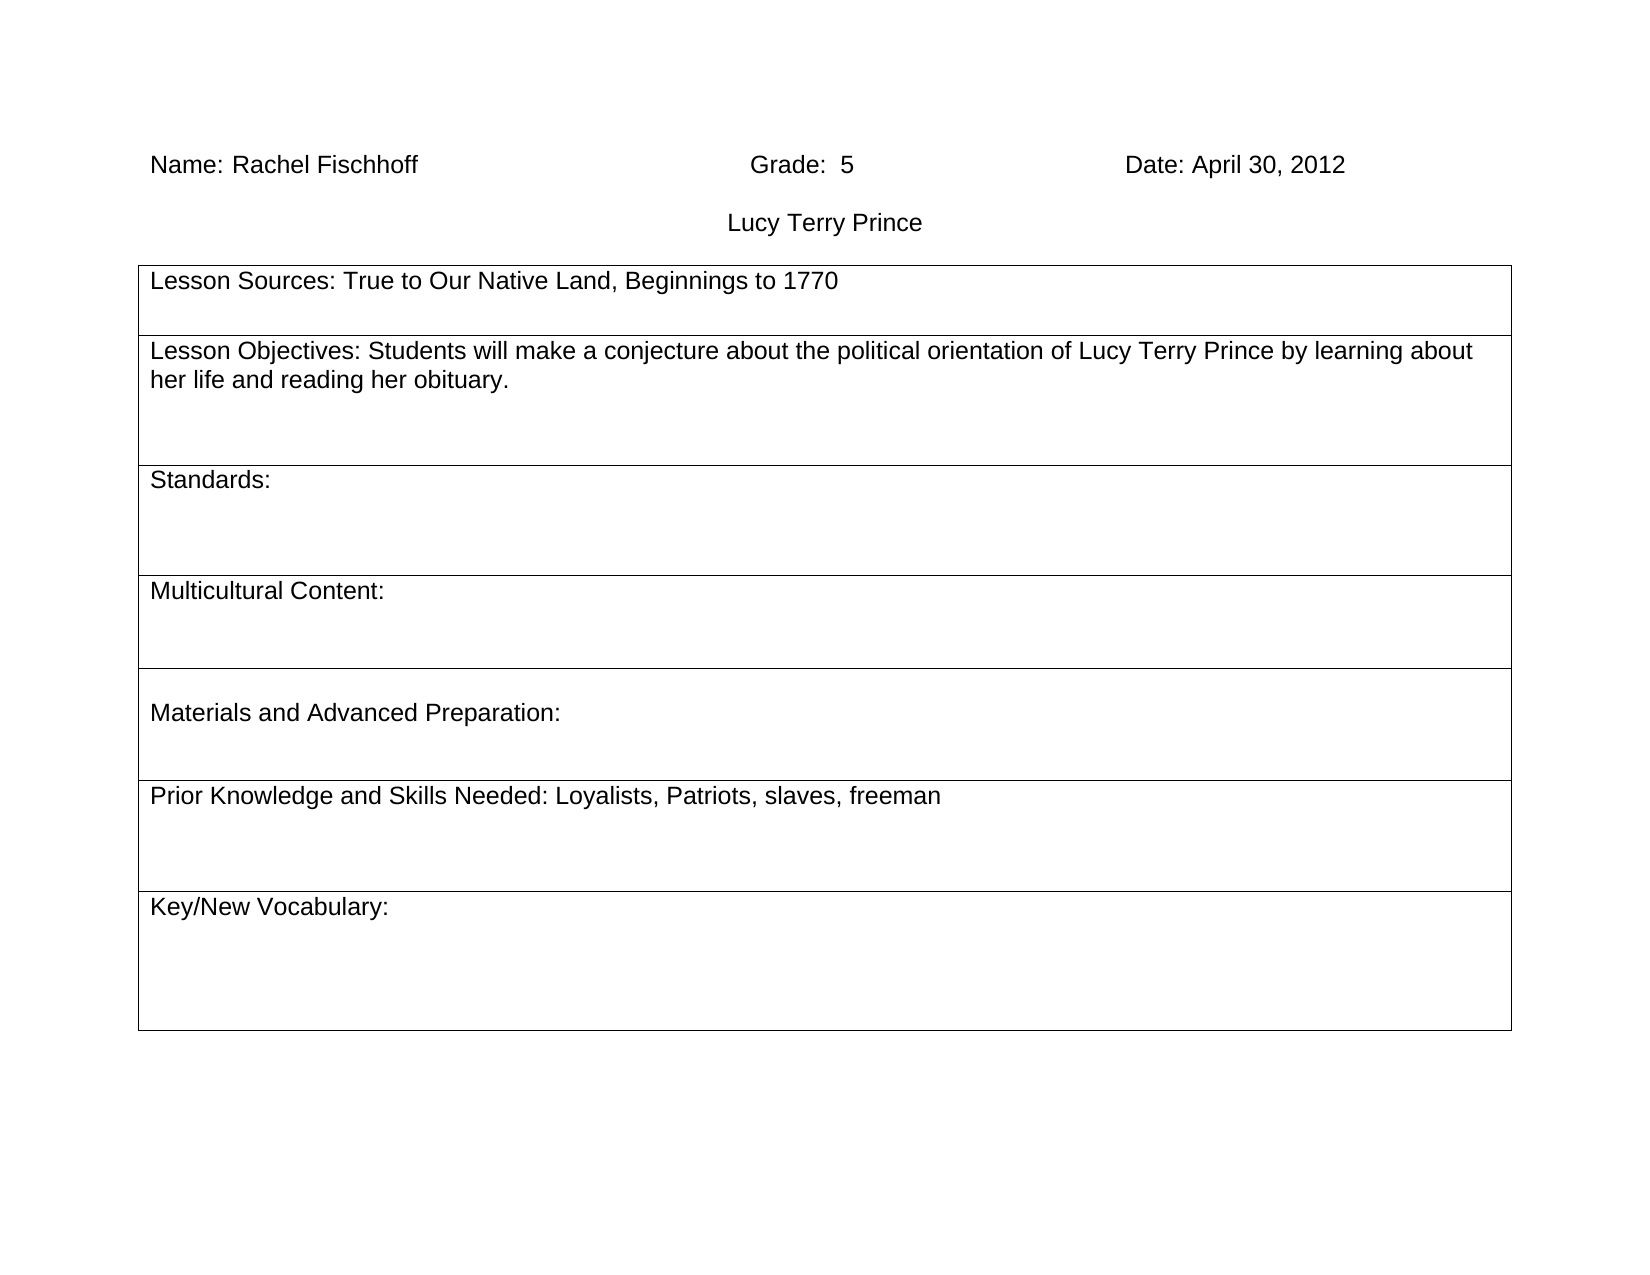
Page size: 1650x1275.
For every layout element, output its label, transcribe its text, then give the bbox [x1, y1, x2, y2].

table_cell Multicultural Content: [139, 576, 1511, 668]
table_cell Key/New Vocabulary: [139, 892, 1511, 1030]
table_cell Standards: [139, 466, 1511, 575]
text Name: Rachel Fischhoff Grade: 5 Date: April 30, 2012 [150, 150, 1500, 179]
table_cell Prior Knowledge and Skills Needed: Loyalists, Patriots, slaves, freeman [139, 781, 1511, 891]
table_header Lesson Sources: True to Our Native Land, Beginnings to 1770 [139, 266, 1511, 335]
table_cell Materials and Advanced Preparation: [139, 669, 1511, 780]
text Lucy Terry Prince [150, 207, 1500, 236]
table_cell Lesson Objectives: Students will make a conjecture about the political orientation of Lucy Terry Prince by learning about her life and reading her obituary. [139, 336, 1511, 464]
